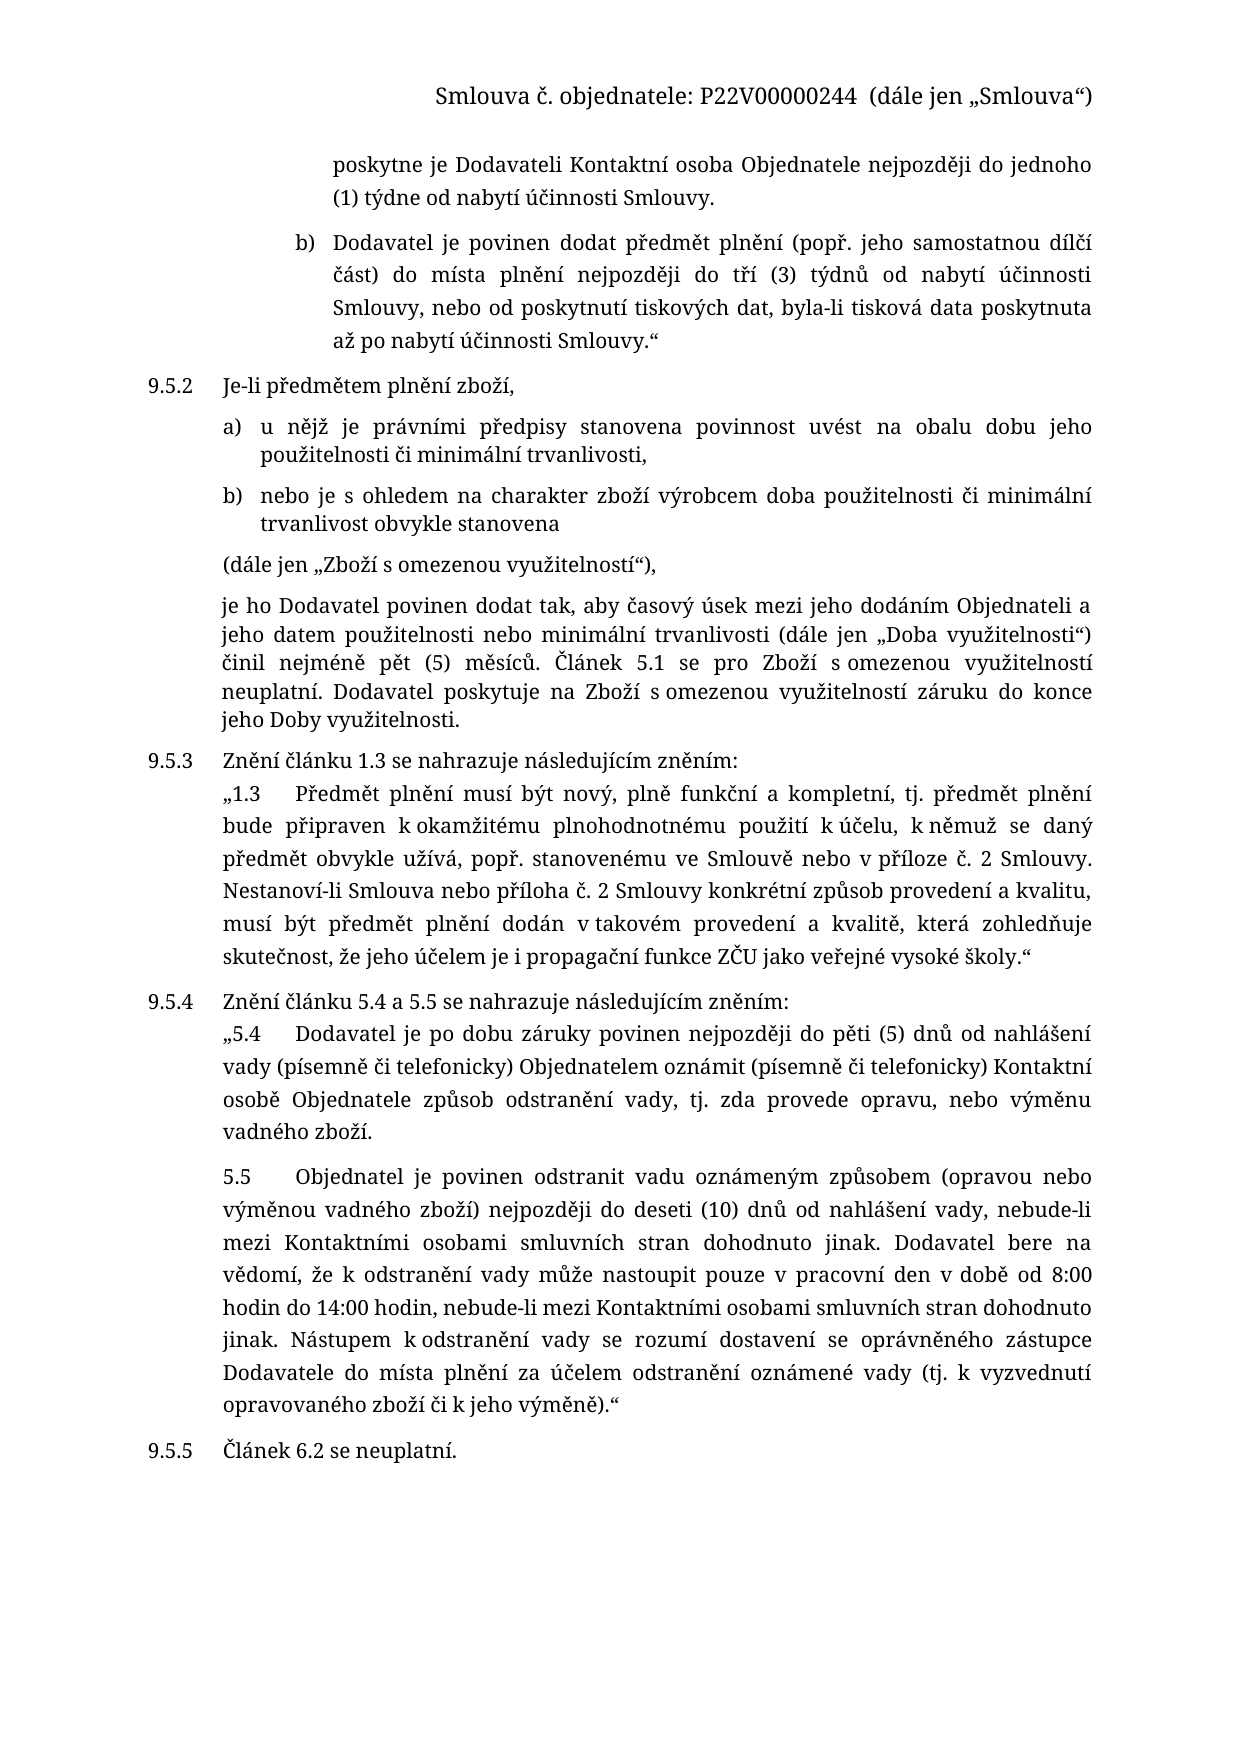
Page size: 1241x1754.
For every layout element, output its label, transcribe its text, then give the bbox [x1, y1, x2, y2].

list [295, 150, 1093, 211]
text (dále jen „Zboží s omezenou využitelností“), [223, 551, 1093, 579]
list 5.5 Objednatel je povinen odstranit vadu oznámeným způsobem (opravou nebo výměnou vadného zboží) nejpozději do deseti (10) dnů od nahlášení vady, nebude-li mezi Kontaktními osobami smluvních stran dohodnuto jinak. Dodavatel bere na vědomí, že k odstranění vady může nastoupit pouze v pracovní den v době od 8:00 hodin do 14:00 hodin, nebude-li mezi Kontaktními osobami smluvních stran dohodnuto jinak. Nástupem k odstranění vady se rozumí dostavení se oprávněného zástupce Dodavatele do místa plnění za účelem odstranění oznámené vady (tj. k vyzvednutí opravovaného zboží či k jeho výměně).“ [223, 1162, 1093, 1419]
list Článek 6.2 se neuplatní. [148, 1436, 1093, 1464]
list Dodavatel je povinen dodat předmět plnění (popř. jeho samostatnou dílčí část) do místa plnění nejpozději do tří (3) týdnů od nabytí účinnosti Smlouvy, nebo od poskytnutí tiskových dat, byla-li tisková data poskytnuta až po nabytí účinnosti Smlouvy.“ [295, 228, 1093, 354]
list Je-li předmětem plnění zboží, [148, 371, 1093, 399]
text je ho Dodavatel povinen dodat tak, aby časový úsek mezi jeho dodáním Objednateli a jeho datem použitelnosti nebo minimální trvanlivosti (dále jen „Doba využitelnosti“) činil nejméně pět (5) měsíců. Článek 5.1 se pro Zboží s omezenou využitelností neuplatní. Dodavatel poskytuje na Zboží s omezenou využitelností záruku do konce jeho Doby využitelnosti. [221, 591, 1093, 734]
list „5.4 Dodavatel je po dobu záruky povinen nejpozději do pěti (5) dnů od nahlášení vady (písemně či telefonicky) Objednatelem oznámit (písemně či telefonicky) Kontaktní osobě Objednatele způsob odstranění vady, tj. zda provede opravu, nebo výměnu vadného zboží. [223, 1019, 1093, 1146]
list nebo je s ohledem na charakter zboží výrobcem doba použitelnosti či minimální trvanlivost obvykle stanovena [223, 481, 1093, 538]
list Znění článku 5.4 a 5.5 se nahrazuje následujícím zněním: [148, 987, 1093, 1015]
list „1.3 Předmět plnění musí být nový, plně funkční a kompletní, tj. předmět plnění bude připraven k okamžitému plnohodnotnému použití k účelu, k němuž se daný předmět obvykle užívá, popř. stanovenému ve Smlouvě nebo v příloze č. 2 Smlouvy. Nestanoví-li Smlouva nebo příloha č. 2 Smlouvy konkrétní způsob provedení a kvalitu, musí být předmět plnění dodán v takovém provedení a kvalitě, která zohledňuje skutečnost, že jeho účelem je i propagační funkce ZČU jako veřejné vysoké školy.“ [223, 779, 1093, 970]
list u nějž je právními předpisy stanovena povinnost uvést na obalu dobu jeho použitelnosti či minimální trvanlivosti, [223, 412, 1093, 469]
list Znění článku 1.3 se nahrazuje následujícím zněním: [148, 746, 1093, 774]
